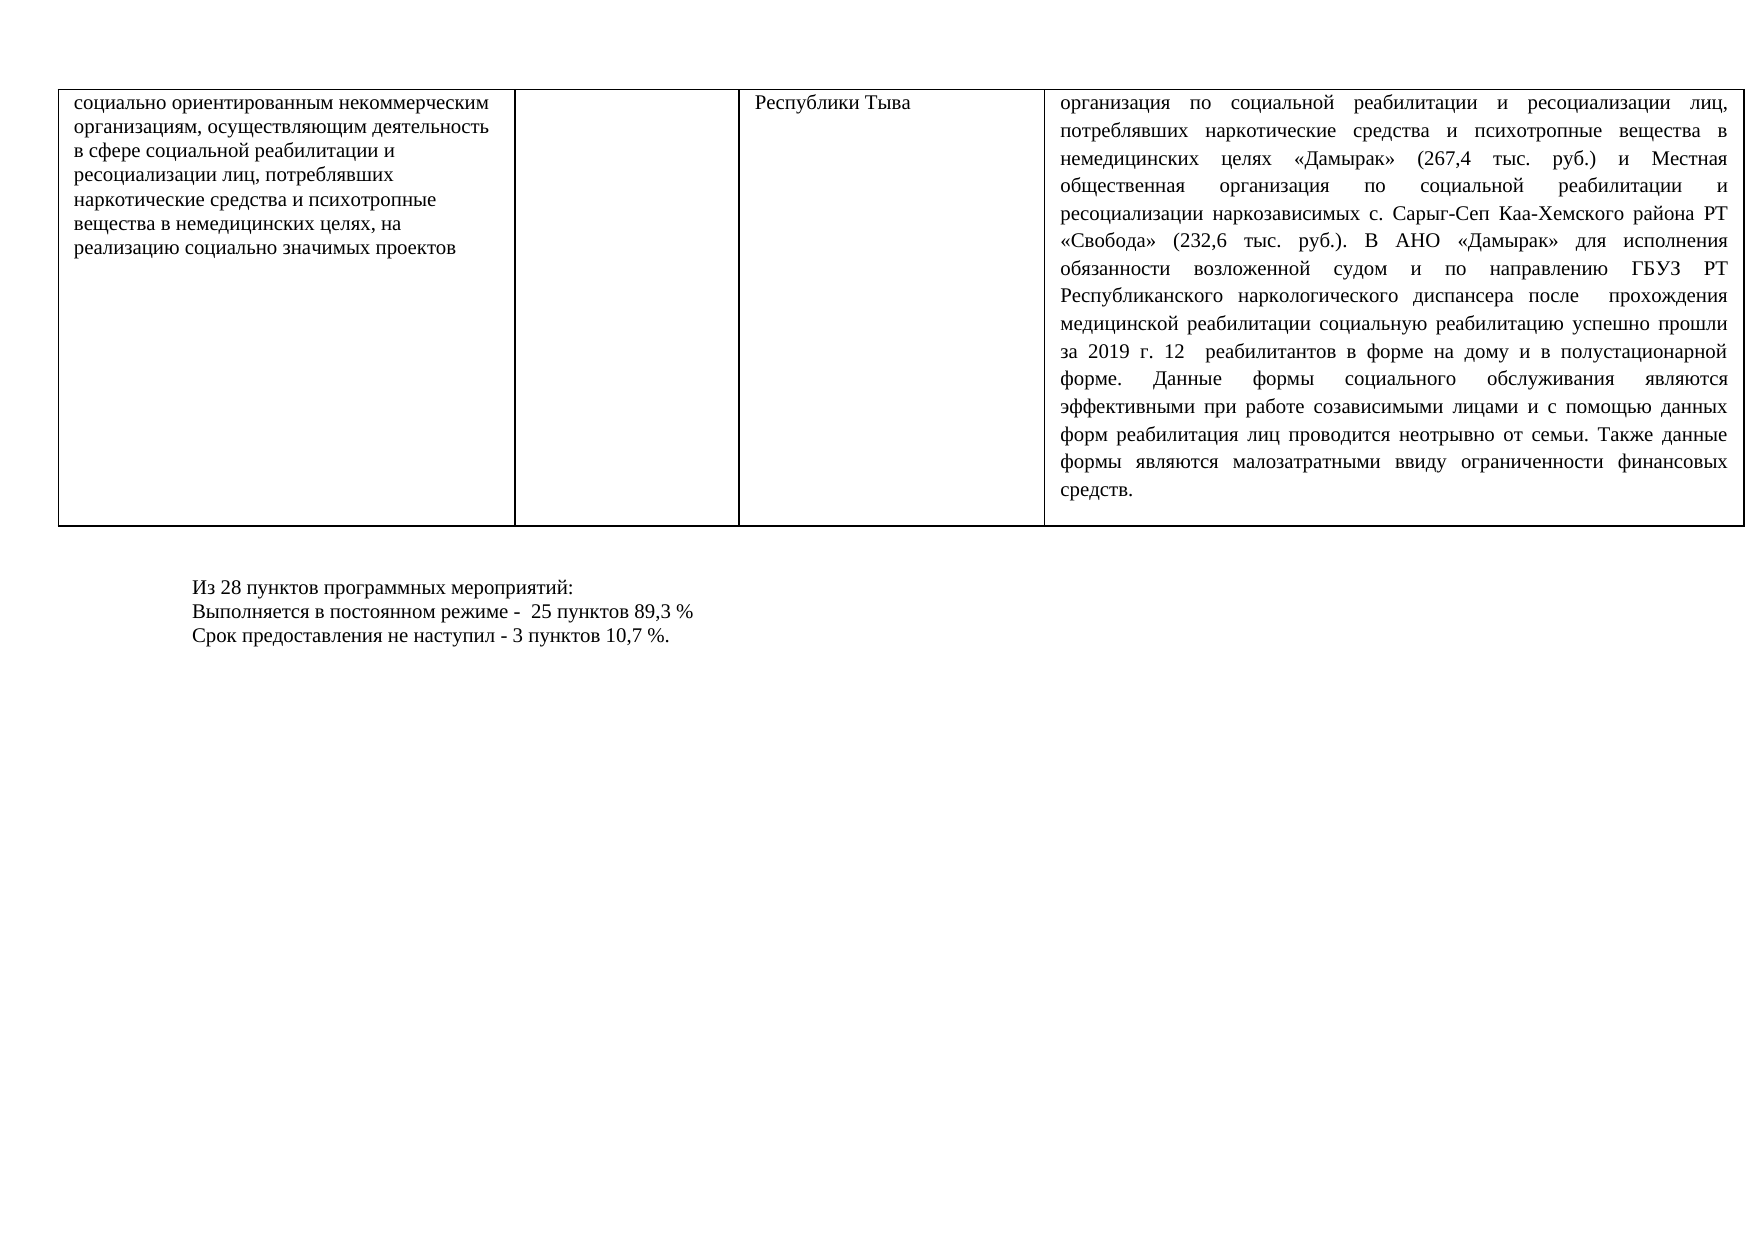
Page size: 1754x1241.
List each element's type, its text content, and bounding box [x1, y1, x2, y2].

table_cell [1045, 90, 1743, 525]
text Срок предоставления не наступил - 3 пунктов 10,7 %. [118, 623, 1636, 647]
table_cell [59, 90, 514, 525]
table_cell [516, 90, 738, 525]
text Выполняется в постоянном режиме - 25 пунктов 89,3 % [118, 599, 1636, 623]
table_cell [740, 90, 1044, 525]
text Из 28 пунктов программных мероприятий: [118, 575, 1636, 599]
